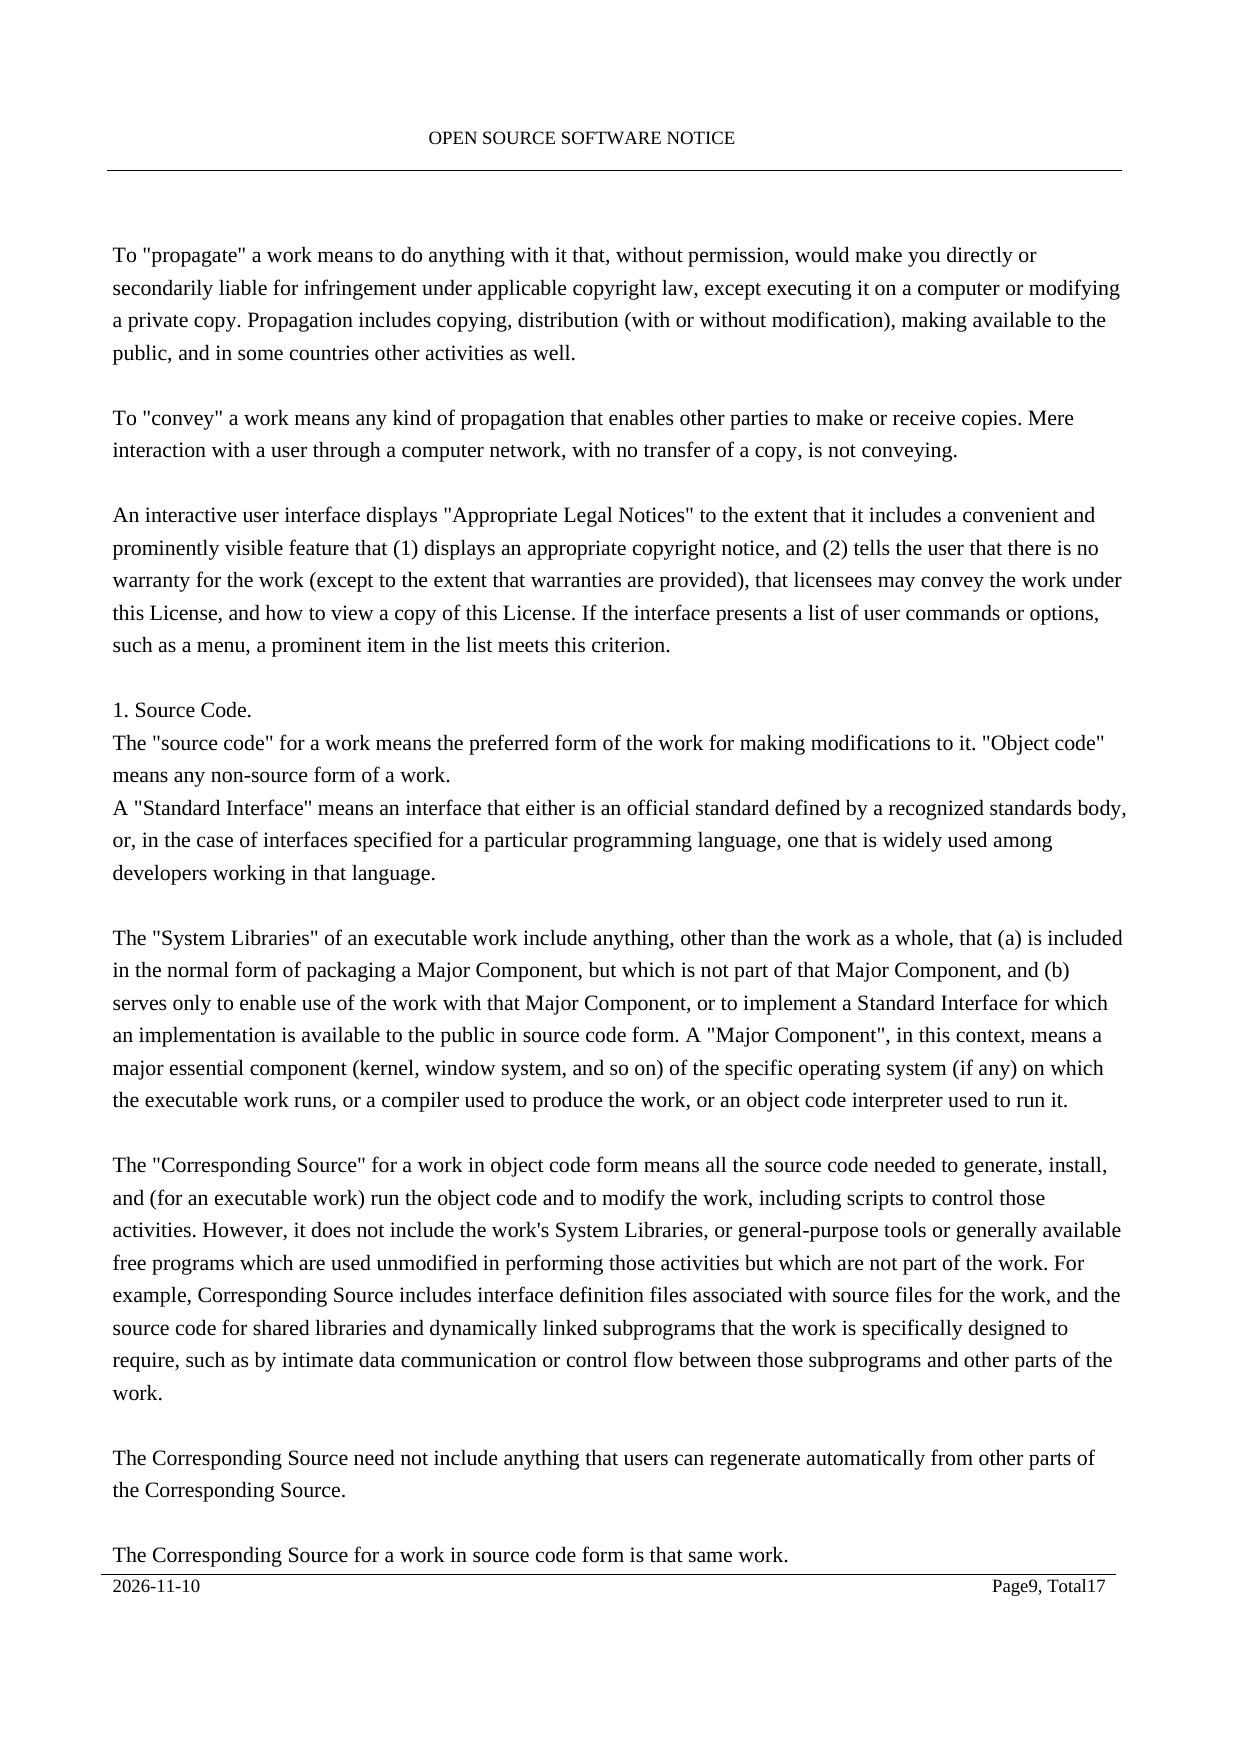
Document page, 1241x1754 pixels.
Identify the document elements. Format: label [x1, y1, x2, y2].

text [112, 206, 1128, 1571]
